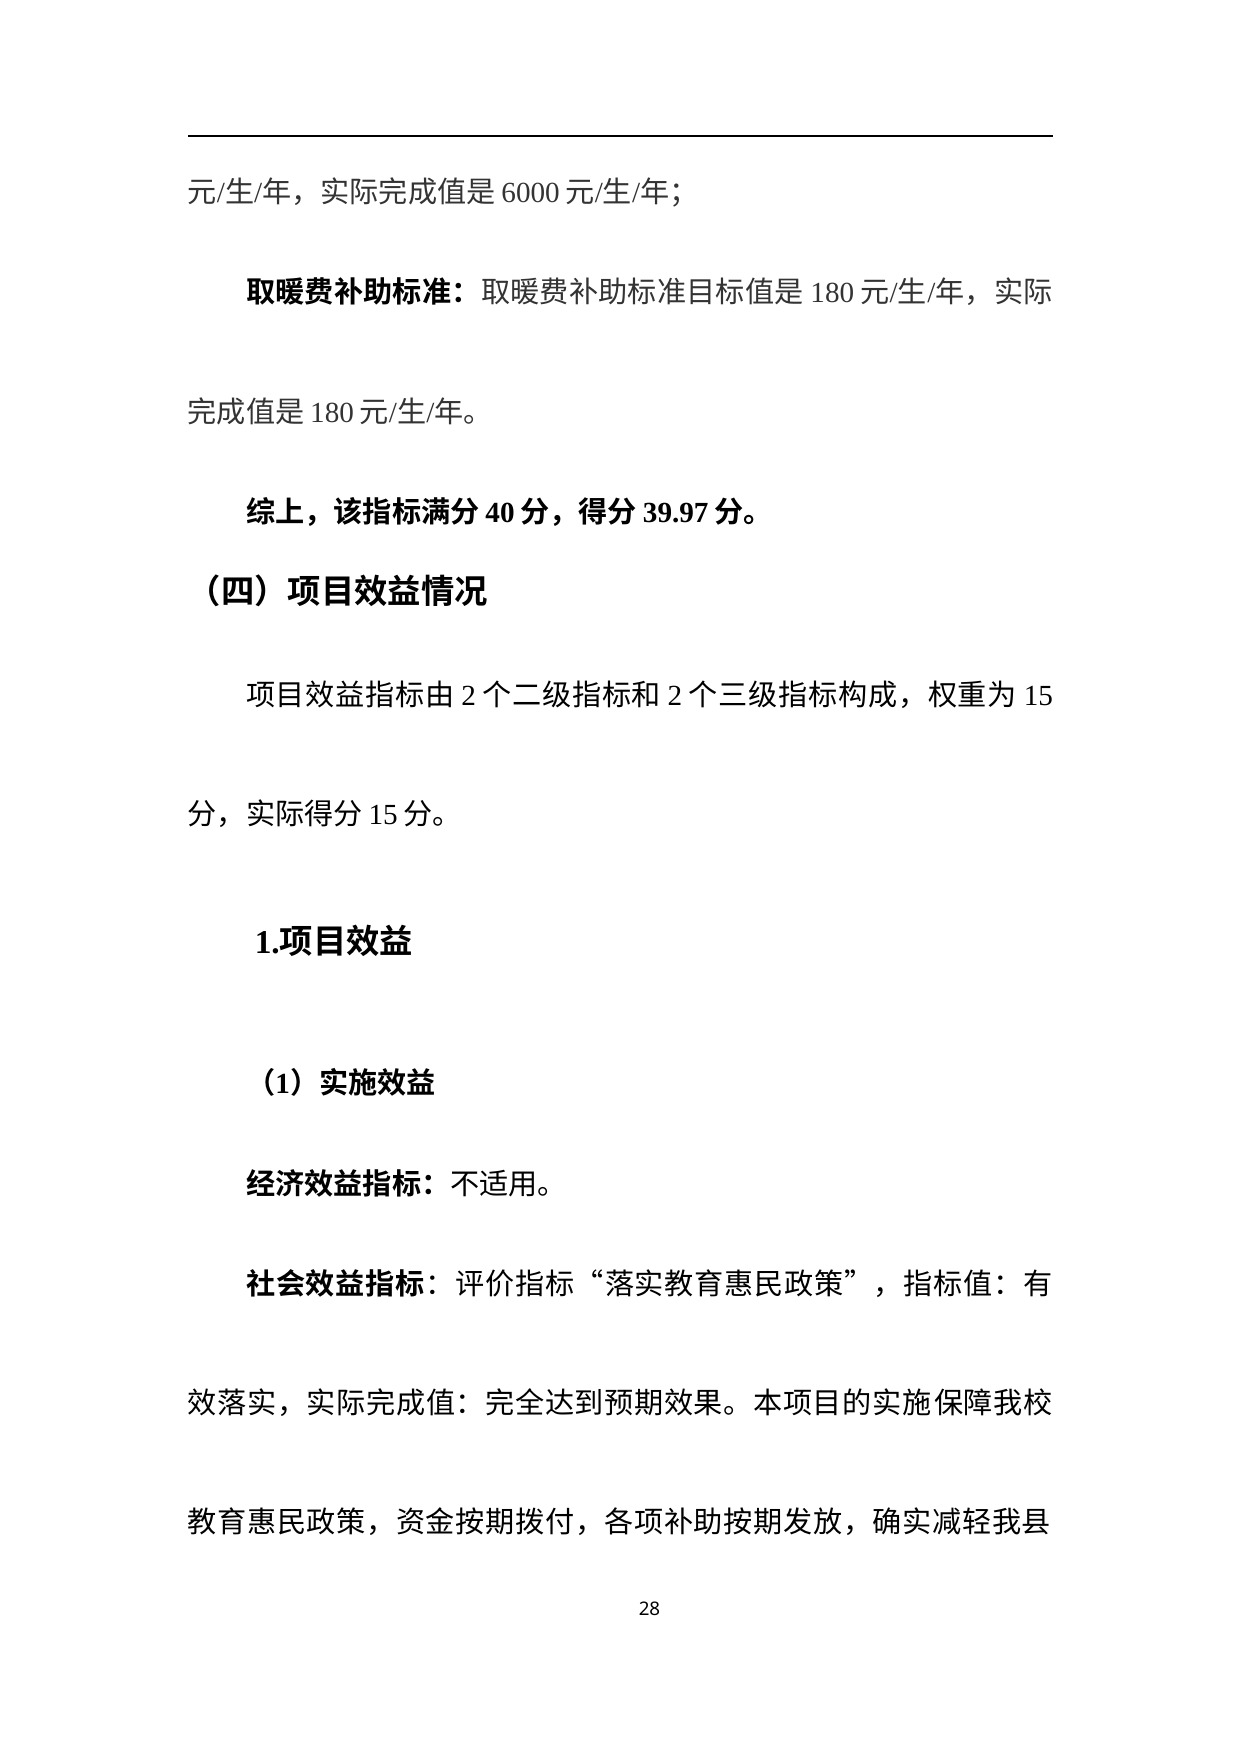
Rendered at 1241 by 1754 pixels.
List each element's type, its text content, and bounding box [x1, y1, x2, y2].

text 经济效益指标：不适用。 [187, 1142, 1053, 1221]
subtitle （四）项目效益情况 [187, 549, 1053, 629]
text （1）实施效益 [187, 1041, 1053, 1121]
text 项目效益指标由2个二级指标和2个三级指标构成，权重为15分，实际得分15分。 [187, 653, 1053, 851]
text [187, 1242, 1053, 1560]
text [187, 150, 1053, 229]
text 取暖费补助标准：取暖费补助标准目标值是180元/生/年，实际完成值是180元/生/年。 [187, 251, 1053, 449]
subtitle 1.项目效益 [187, 899, 1053, 979]
text 综上，该指标满分40分，得分39.97分。 [187, 470, 1053, 549]
